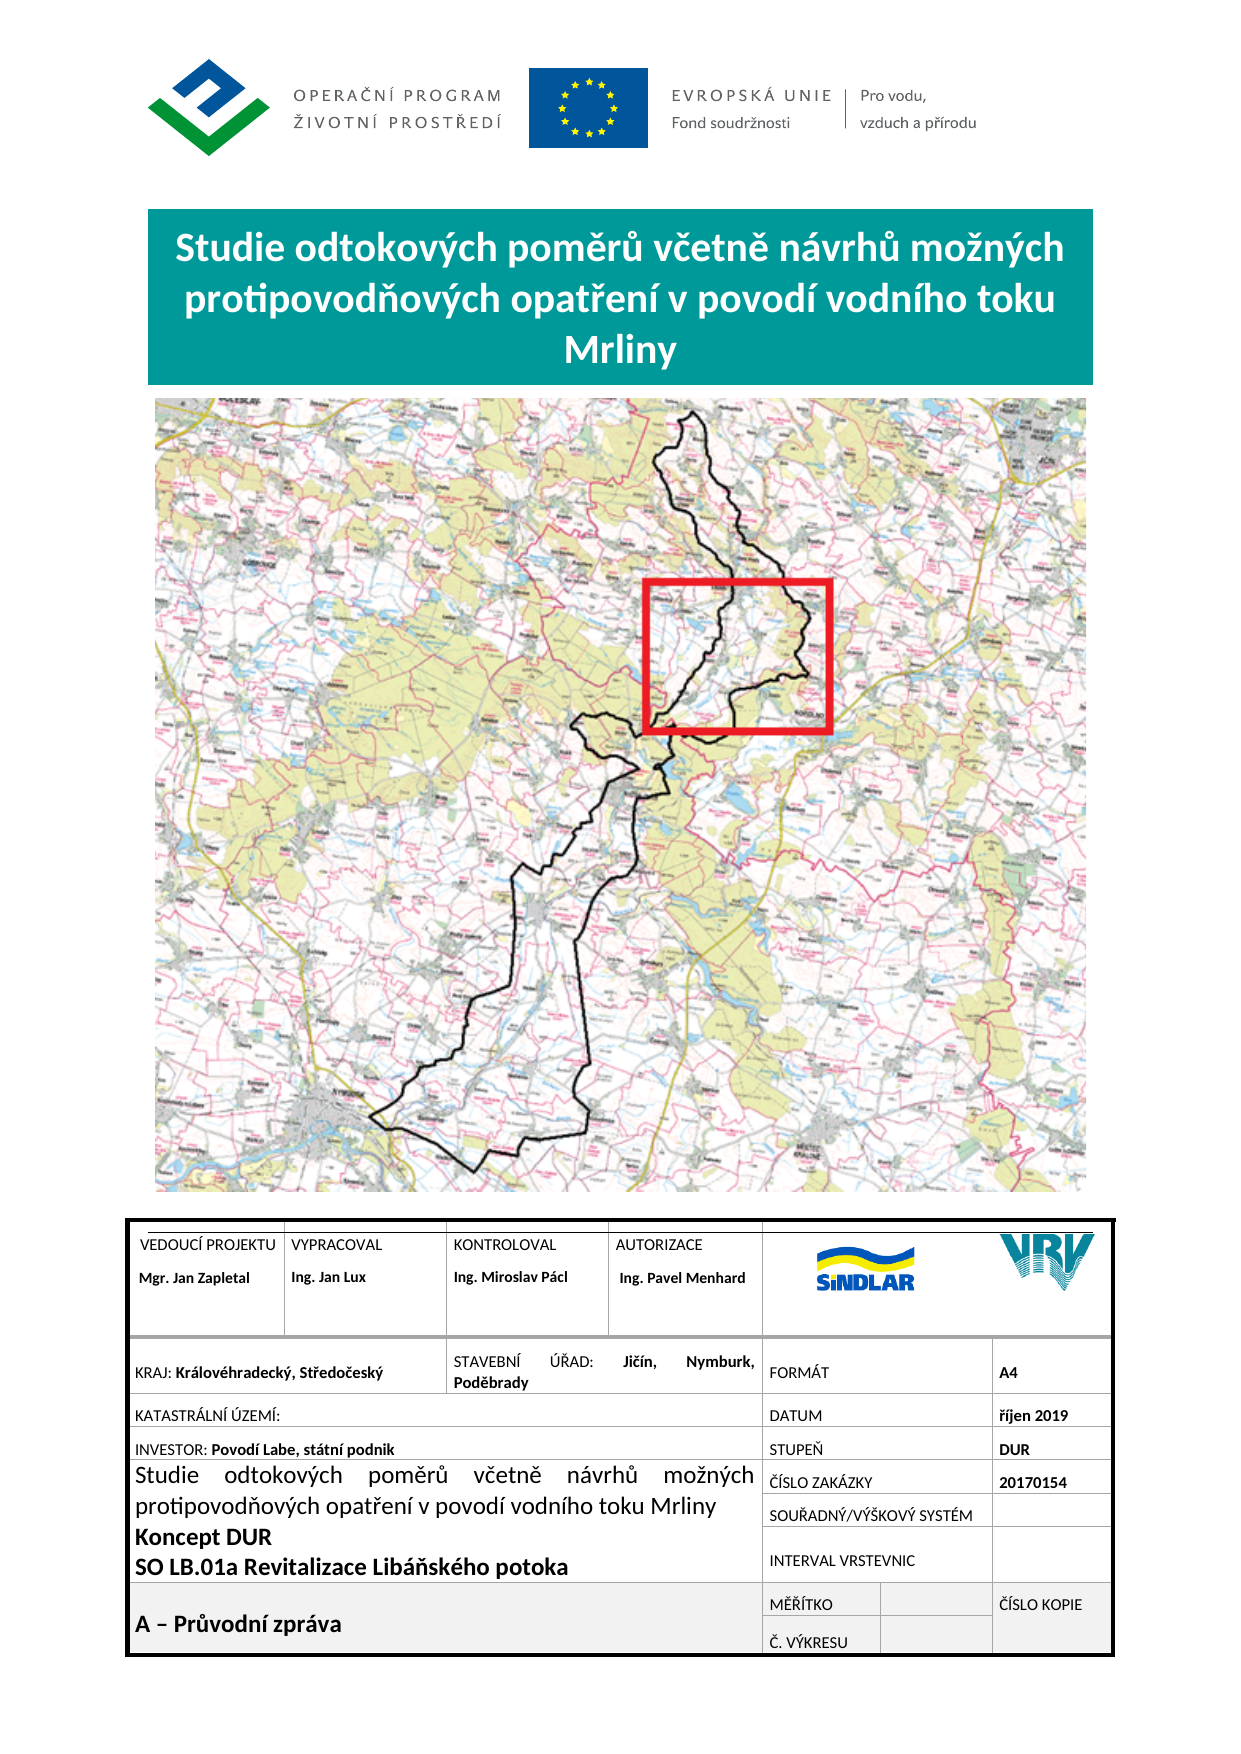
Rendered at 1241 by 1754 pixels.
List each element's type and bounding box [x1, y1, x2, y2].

picture [155, 398, 1087, 1192]
picture [811, 1240, 919, 1297]
picture [999, 1234, 1095, 1291]
